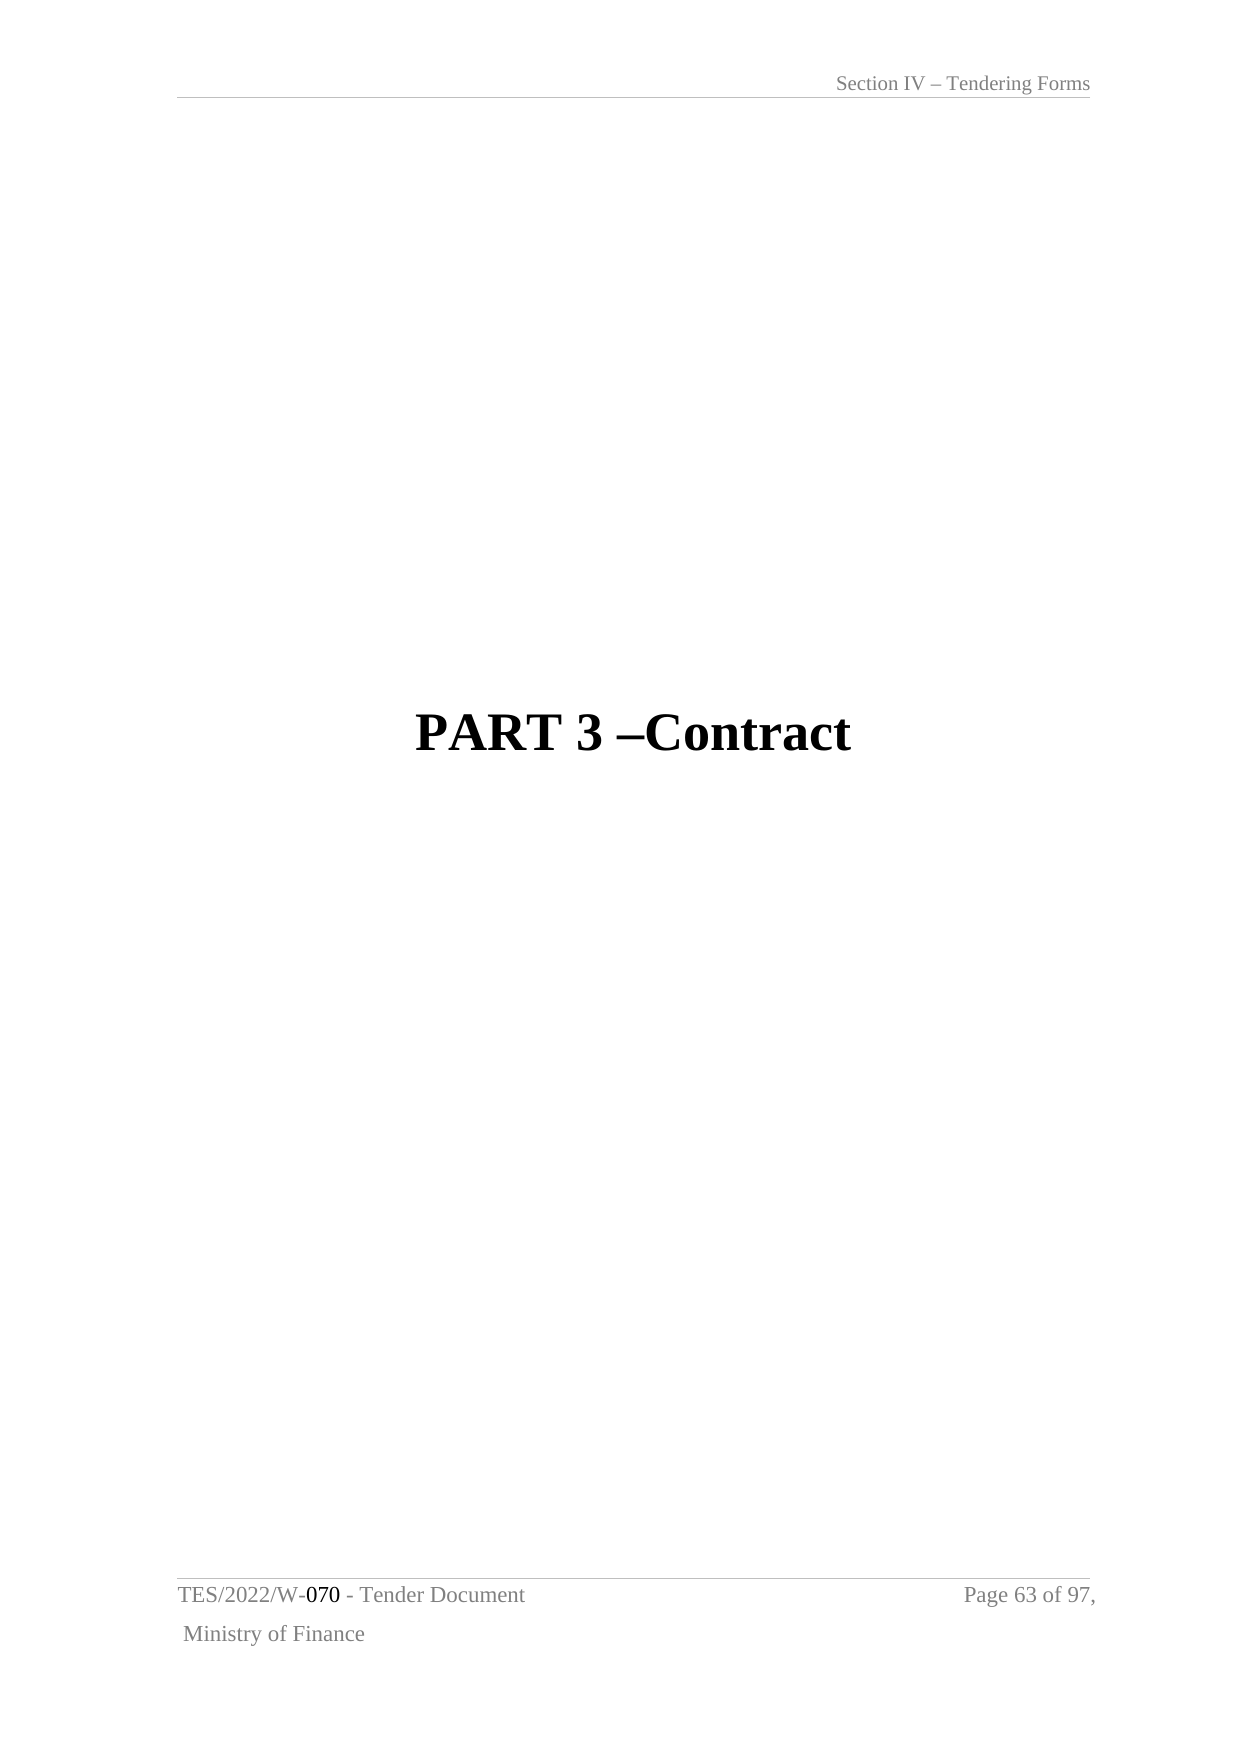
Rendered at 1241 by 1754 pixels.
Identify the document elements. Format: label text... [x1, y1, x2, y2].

text PART 3 –Contract [177, 700, 1090, 762]
